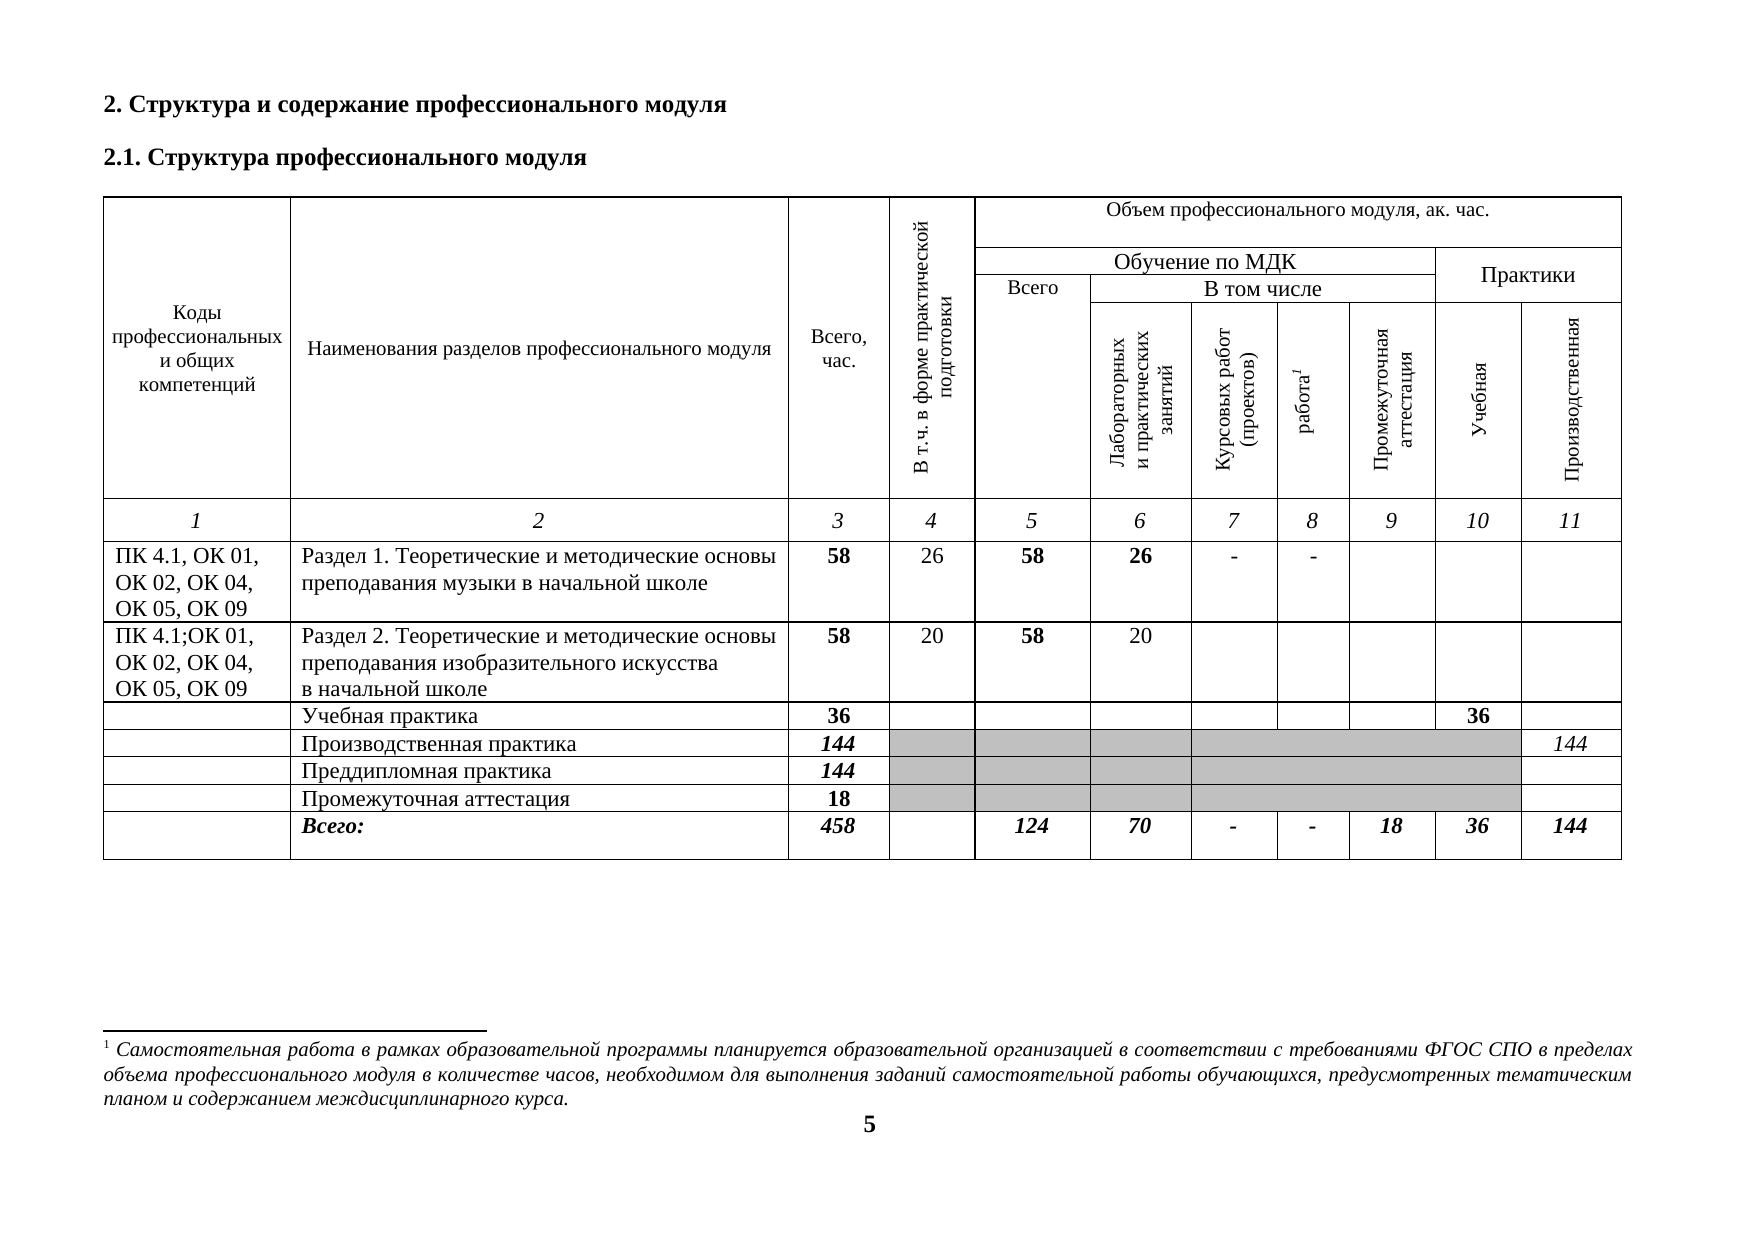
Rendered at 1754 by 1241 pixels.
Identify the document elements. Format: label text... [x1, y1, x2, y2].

table_cell [890, 757, 974, 784]
table_cell 20 [1091, 623, 1191, 701]
table_cell 2 [291, 499, 788, 541]
table_cell 7 [1192, 499, 1277, 541]
table_cell 6 [1091, 499, 1191, 541]
table_cell [1192, 623, 1277, 701]
table_cell [1192, 703, 1277, 729]
table_cell [890, 812, 974, 859]
table_cell Преддипломная практика [291, 757, 788, 784]
table_cell 10 [1436, 499, 1521, 541]
table_cell [1192, 757, 1521, 784]
table_cell Промежуточная аттестация [291, 785, 788, 811]
table_cell ПК 4.1;ОК 01, ОК 02, ОК 04, ОК 05, ОК 09 [104, 623, 290, 701]
table_cell [104, 703, 290, 729]
table_cell 124 [976, 812, 1090, 859]
table_cell Раздел 1. Теоретические и методические основы преподавания музыки в начальной школе [291, 542, 788, 621]
table_cell Практики [1436, 248, 1621, 302]
table_cell 20 [890, 623, 974, 701]
table_header Коды профессиональных и общих компетенций [104, 198, 290, 498]
table_cell [1522, 542, 1621, 621]
table_cell [1436, 623, 1521, 701]
table_cell [104, 785, 290, 811]
table_cell 26 [1091, 542, 1191, 621]
table_cell Всего [976, 275, 1090, 498]
table_cell [1091, 730, 1191, 756]
table_cell [1192, 785, 1521, 811]
table_cell 70 [1091, 812, 1191, 859]
table_cell 8 [1278, 499, 1349, 541]
table_cell ПК 4.1, ОК 01, ОК 02, ОК 04, ОК 05, ОК 09 [104, 542, 290, 621]
table_cell 5 [976, 499, 1090, 541]
table_cell [890, 703, 974, 729]
table_cell [1522, 623, 1621, 701]
table_cell Учебная [1436, 303, 1521, 498]
table_cell Самостоятельная работа [1278, 303, 1349, 498]
table_cell [1091, 785, 1191, 811]
table_cell 36 [1436, 703, 1521, 729]
table_cell Производственная [1522, 303, 1621, 498]
table_cell - [1278, 542, 1349, 621]
table_cell 18 [1350, 812, 1435, 859]
table_cell 36 [789, 703, 889, 729]
table_header Объем профессионального модуля, ак. час. [976, 198, 1621, 247]
table_cell [976, 703, 1090, 729]
table_cell 144 [1522, 730, 1621, 756]
table_cell [890, 785, 974, 811]
table_cell - [1278, 812, 1349, 859]
table_cell [1278, 703, 1349, 729]
table_cell Обучение по МДК [976, 248, 1435, 274]
table_cell [1350, 542, 1435, 621]
table_cell В том числе [1091, 275, 1435, 302]
table_cell [1350, 623, 1435, 701]
table_cell 9 [1350, 499, 1435, 541]
table_cell 1 [104, 499, 290, 541]
table_cell [1350, 703, 1435, 729]
table_cell [104, 812, 290, 859]
table_cell [1091, 757, 1191, 784]
table_cell Лабораторных и практических занятий [1091, 303, 1191, 498]
table_cell [104, 757, 290, 784]
table_cell 3 [789, 499, 889, 541]
table_cell Курсовых работ (проектов) [1192, 303, 1277, 498]
table_cell [1091, 703, 1191, 729]
table_cell [976, 730, 1090, 756]
table_cell Производственная практика [291, 730, 788, 756]
table_cell 26 [890, 542, 974, 621]
table_cell [1522, 703, 1621, 729]
table_cell 18 [789, 785, 889, 811]
table_cell [1522, 785, 1621, 811]
table_cell - [1192, 812, 1277, 859]
table_header Всего, час. [789, 198, 889, 498]
table_cell [1192, 730, 1521, 756]
text 2.1. Структура профессионального модуля [103, 142, 1636, 171]
table_cell Промежуточная аттестация [1350, 303, 1435, 498]
table_cell 144 [1522, 812, 1621, 859]
table_cell 58 [789, 542, 889, 621]
table_cell [1522, 757, 1621, 784]
table_cell 11 [1522, 499, 1621, 541]
table_cell 58 [976, 542, 1090, 621]
table_cell 144 [789, 730, 889, 756]
text 2. Структура и содержание профессионального модуля [103, 89, 1636, 117]
table_cell [976, 785, 1090, 811]
table_cell Всего: [291, 812, 788, 859]
table_cell [1278, 623, 1349, 701]
table_cell 458 [789, 812, 889, 859]
table_header Наименования разделов профессионального модуля [291, 198, 788, 498]
table_cell Раздел 2. Теоретические и методические основы преподавания изобразительного искусства в начальной школе [291, 623, 788, 701]
table_cell [1436, 542, 1521, 621]
table_cell 58 [976, 623, 1090, 701]
table_cell 36 [1436, 812, 1521, 859]
table_cell [104, 730, 290, 756]
table_cell 4 [890, 499, 974, 541]
table_header В т.ч. в форме практической подготовки [890, 198, 974, 498]
table_cell - [1192, 542, 1277, 621]
table_cell 58 [789, 623, 889, 701]
table_cell [976, 757, 1090, 784]
table_cell [890, 730, 974, 756]
table_cell Учебная практика [291, 703, 788, 729]
table_cell 144 [789, 757, 889, 784]
